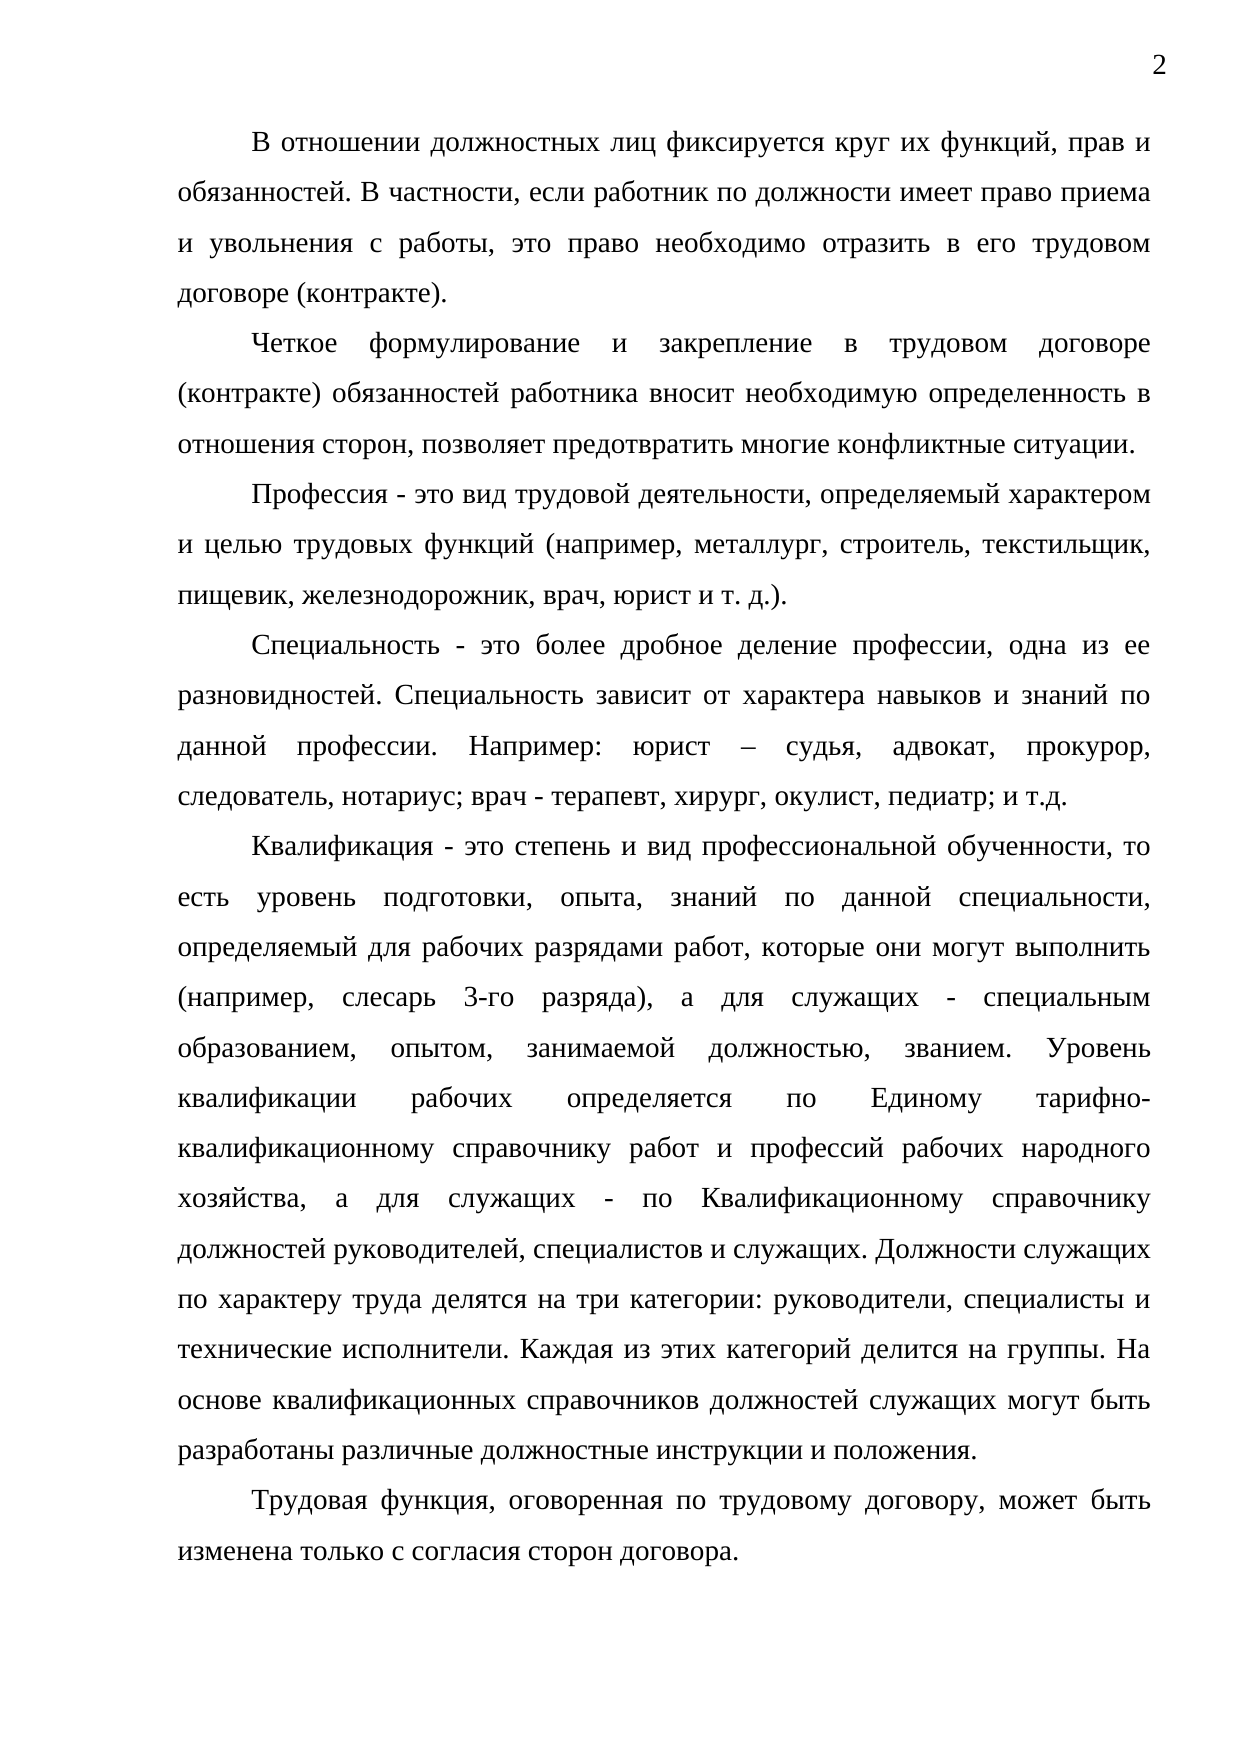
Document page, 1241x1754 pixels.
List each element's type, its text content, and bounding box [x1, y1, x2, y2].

text В отношении должностных лиц фиксируется круг их функций, прав и обязанностей. В частности, если работник по должности имеет право приема и увольнения с работы, это право необходимо отразить в его трудовом договоре (контракте). [177, 124, 1152, 308]
text Трудовая функция, оговоренная по трудовому договору, может быть изменена только с согласия сторон договора. [177, 1482, 1152, 1566]
text Квалификация - это степень и вид профессиональной обученности, то есть уровень подготовки, опыта, знаний по данной специальности, определяемый для рабочих разрядами работ, которые они могут выполнить (например, слесарь 3-го разряда), а для служащих - специальным образованием, опытом, занимаемой должностью, званием. Уровень квалификации рабочих определяется по Единому тарифно-квалификационному справочнику работ и профессий рабочих народного хозяйства, а для служащих - по Квалификационному справочнику должностей руководителей, специалистов и служащих. Должности служащих по характеру труда делятся на три категории: руководители, специалисты и технические исполнители. Каждая из этих категорий делится на группы. На основе квалификационных справочников должностей служащих могут быть разработаны различные должностные инструкции и положения. [177, 828, 1152, 1466]
text Четкое формулирование и закрепление в трудовом договоре (контракте) обязанностей работника вносит необходимую определенность в отношения сторон, позволяет предотвратить многие конфликтные ситуации. [177, 325, 1152, 459]
text Профессия - это вид трудовой деятельности, определяемый характером и целью трудовых функций (например, металлург, строитель, текстильщик, пищевик, железнодорожник, врач, юрист и т. д.). [177, 476, 1152, 610]
text Специальность - это более дробное деление профессии, одна из ее разновидностей. Специальность зависит от характера навыков и знаний по данной профессии. Например: юрист – судья, адвокат, прокурор, следователь, нотариус; врач - терапевт, хирург, окулист, педиатр; и т.д. [177, 627, 1152, 812]
